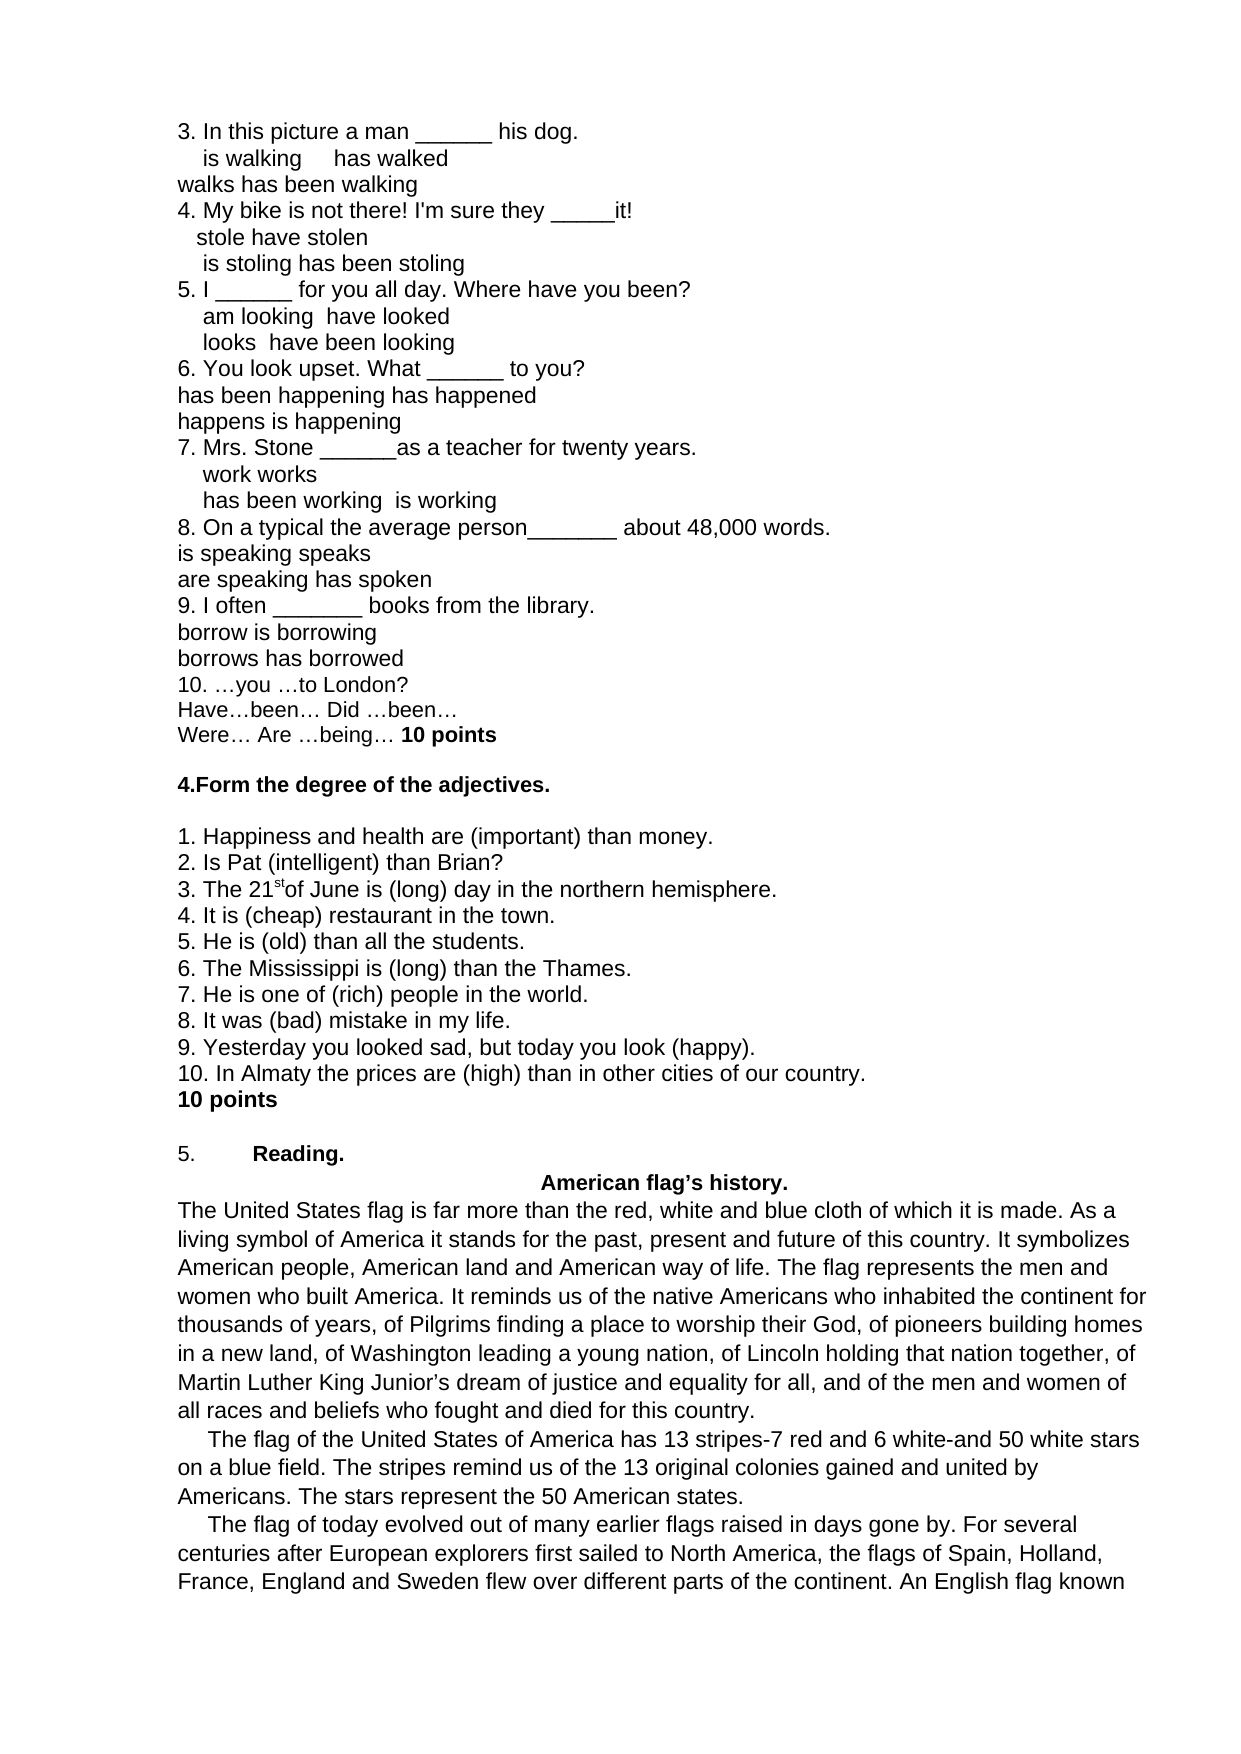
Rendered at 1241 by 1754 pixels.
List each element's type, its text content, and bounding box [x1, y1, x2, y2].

text 7. Mrs. Stone ______as a teacher for twenty years. work works has been working is working [177, 434, 1152, 513]
text American flag’s history. [177, 1166, 1152, 1195]
text 3. The 21stof June is (long) day in the northern hemisphere. [177, 876, 1152, 902]
text 5. I ______ for you all day. Where have you been? am looking have looked looks have been looking [177, 276, 1152, 355]
text is speaking speaks [177, 540, 1152, 566]
text 4. My bike is not there! I'm sure they _____it! stole have stolen is stoling has been stoling [177, 197, 1152, 276]
text are speaking has spoken [177, 566, 1152, 592]
list Reading. [177, 1138, 1152, 1166]
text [177, 1509, 1152, 1594]
text 9. Yesterday you looked sad, but today you look (happy). [177, 1034, 1152, 1060]
text 8. On a typical the average person_______ about 48,000 words. [177, 513, 1152, 540]
text 5. He is (old) than all the students. [177, 928, 1152, 954]
text 4. It is (cheap) restaurant in the town. [177, 902, 1152, 928]
text 7. He is one of (rich) people in the world. [177, 981, 1152, 1007]
text 2. Is Pat (intelligent) than Brian? [177, 849, 1152, 876]
text 6. The Mississippi is (long) than the Thames. [177, 954, 1152, 981]
text The flag of the United States of America has 13 stripes-7 red and 6 white-and 50 white stars on a blue field. The stripes remind us of the 13 original colonies gained and united by Americans. The stars represent the 50 American states. [177, 1423, 1152, 1509]
text 10. …you …to London? [177, 672, 1152, 697]
text 4.Form the degree of the adjectives. [177, 772, 1152, 798]
text 8. It was (bad) mistake in my life. [177, 1007, 1152, 1034]
text 10. In Almaty the prices are (high) than in other cities of our country. [177, 1060, 1152, 1086]
text 1. Happiness and health are (important) than money. [177, 823, 1152, 849]
text Were… Are …being… 10 points [177, 722, 1152, 747]
text has been happening has happened [177, 382, 1152, 408]
text 3. In this picture a man ______ his dog. is walking has walked walks has been walking [177, 118, 1152, 197]
text 9. I often _______ books from the library. [177, 592, 1152, 619]
text borrows has borrowed [177, 645, 1152, 672]
text Have…been… Did …been… [177, 697, 1152, 722]
text borrow is borrowing [177, 619, 1152, 645]
text The United States flag is far more than the red, white and blue cloth of which it is made. As a living symbol of America it stands for the past, present and future of this country. It symbolizes American people, American land and American way of life. The flag represents the men and women who built America. It reminds us of the native Americans who inhabited the continent for thousands of years, of Pilgrims finding a place to worship their God, of pioneers building homes in a new land, of Washington leading a young nation, of Lincoln holding that nation together, of Martin Luther King Junior’s dream of justice and equality for all, and of the men and women of all races and beliefs who fought and died for this country. [177, 1195, 1152, 1423]
text 10 points [177, 1086, 1152, 1113]
text 6. You look upset. What ______ to you? [177, 355, 1152, 382]
text happens is happening [177, 408, 1152, 434]
